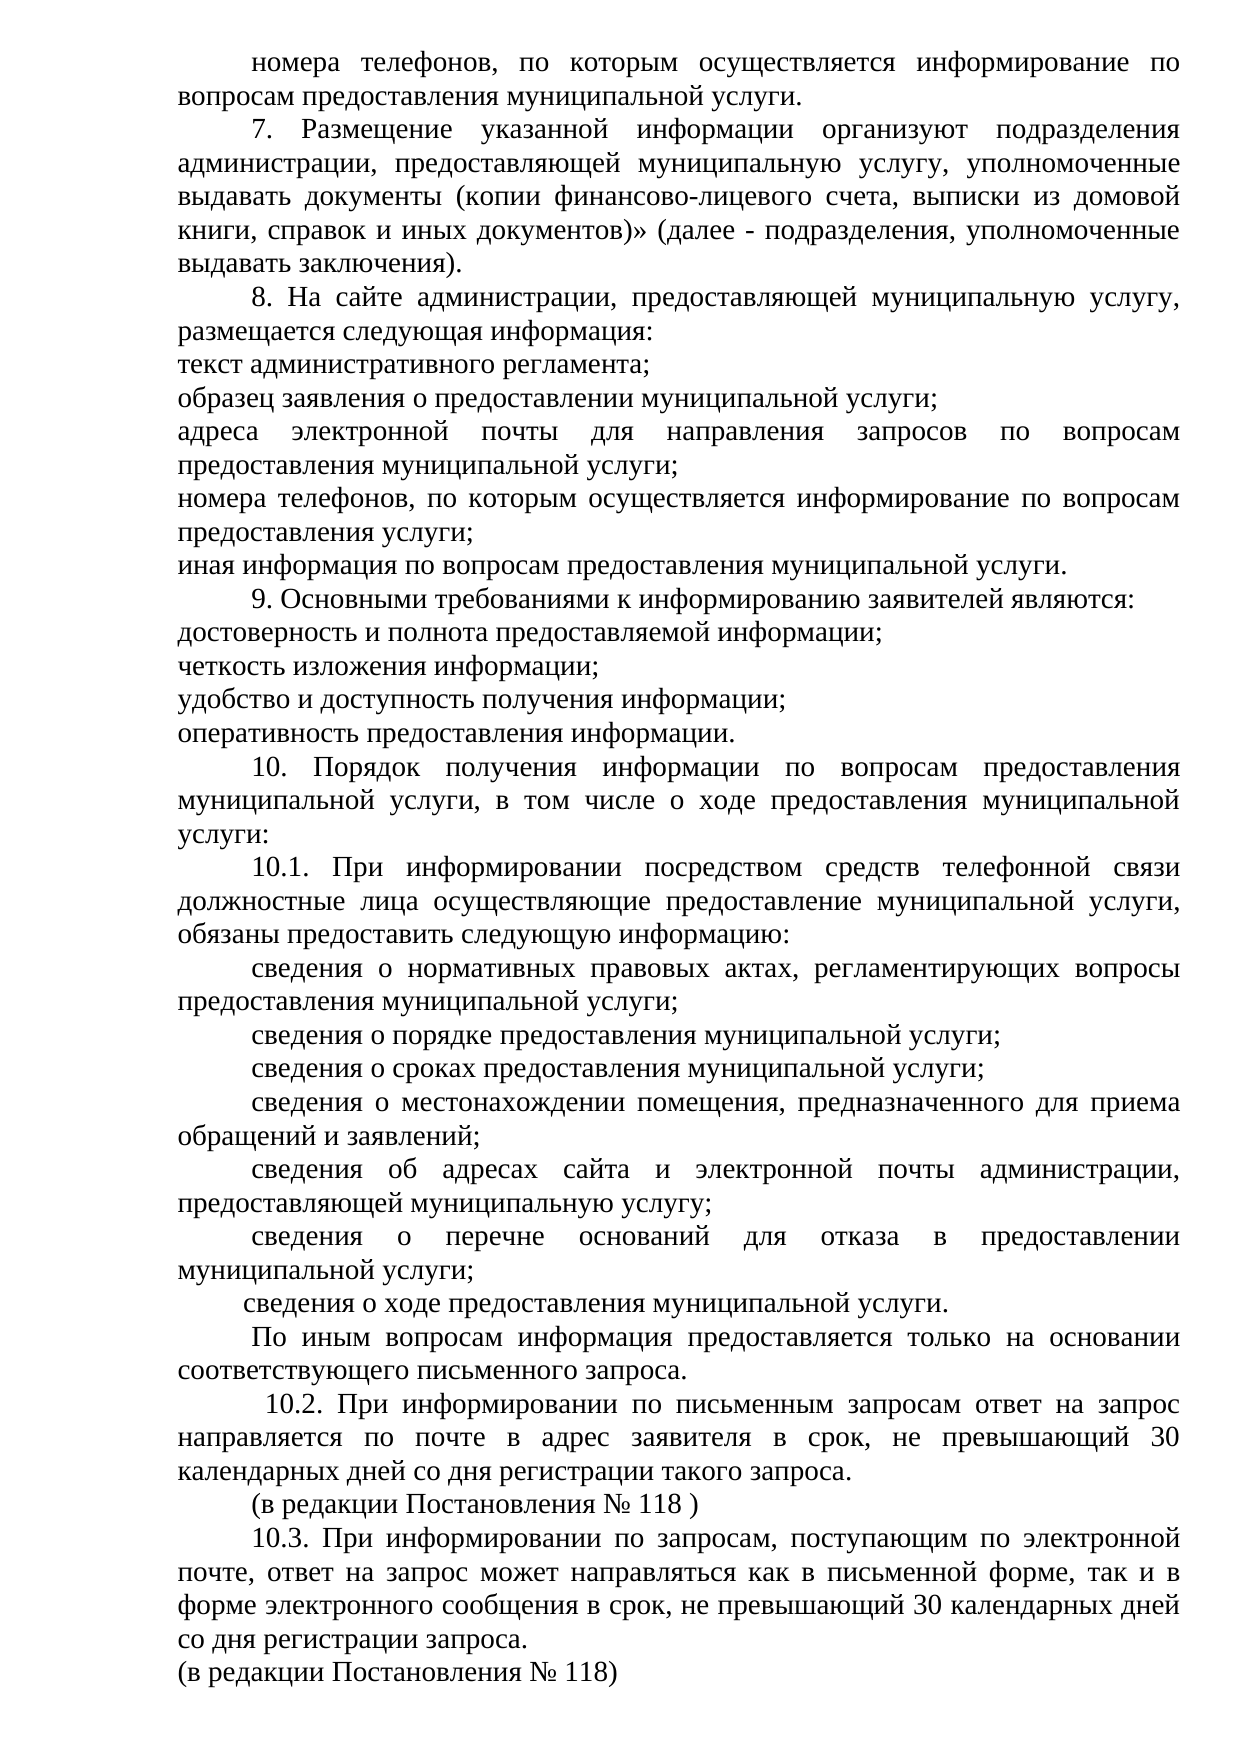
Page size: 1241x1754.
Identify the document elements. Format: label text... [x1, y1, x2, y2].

text удобство и доступность получения информации; [177, 682, 1181, 715]
text 7. Размещение указанной информации организуют подразделения администрации, предоставляющей муниципальную услугу, уполномоченные выдавать документы (копии финансово-лицевого счета, выписки из домовой книги, справок и иных документов)» (далее - подразделения, уполномоченные выдавать заключения). [177, 111, 1181, 279]
text 8. На сайте администрации, предоставляющей муниципальную услугу, размещается следующая информация: [177, 279, 1181, 346]
text оперативность предоставления информации. [177, 715, 1181, 749]
text 10.2. При информировании по письменным запросам ответ на запрос направляется по почте в адрес заявителя в срок, не превышающий 30 календарных дней со дня регистрации такого запроса. [177, 1386, 1181, 1487]
text 9. Основными требованиями к информированию заявителей являются: [177, 581, 1181, 614]
text сведения о ходе предоставления муниципальной услуги. [177, 1285, 1181, 1319]
text достоверность и полнота предоставляемой информации; [177, 614, 1181, 648]
text 10.3. При информировании по запросам, поступающим по электронной почте, ответ на запрос может направляться как в письменной форме, так и в форме электронного сообщения в срок, не превышающий 30 календарных дней со дня регистрации запроса. [177, 1520, 1181, 1654]
text сведения о сроках предоставления муниципальной услуги; [177, 1051, 1181, 1084]
text сведения о перечне оснований для отказа в предоставлении муниципальной услуги; [177, 1218, 1181, 1285]
text сведения о местонахождении помещения, предназначенного для приема обращений и заявлений; [177, 1084, 1181, 1151]
text По иным вопросам информация предоставляется только на основании соответствующего письменного запроса. [177, 1319, 1181, 1386]
text (в редакции Постановления № 118) [177, 1654, 1181, 1688]
text (в редакции Постановления № 118 ) [177, 1487, 1181, 1520]
text сведения о нормативных правовых актах, регламентирующих вопросы предоставления муниципальной услуги; [177, 950, 1181, 1017]
text иная информация по вопросам предоставления муниципальной услуги. [177, 547, 1181, 581]
text сведения о порядке предоставления муниципальной услуги; [177, 1017, 1181, 1051]
text четкость изложения информации; [177, 648, 1181, 682]
text текст административного регламента; [177, 346, 1181, 380]
text образец заявления о предоставлении муниципальной услуги; [177, 380, 1181, 413]
text номера телефонов, по которым осуществляется информирование по вопросам предоставления услуги; [177, 480, 1181, 547]
text номера телефонов, по которым осуществляется информирование по вопросам предоставления муниципальной услуги. [177, 44, 1181, 111]
text сведения об адресах сайта и электронной почты администрации, предоставляющей муниципальную услугу; [177, 1151, 1181, 1218]
text 10.1. При информировании посредством средств телефонной связи должностные лица осуществляющие предоставление муниципальной услуги, обязаны предоставить следующую информацию: [177, 849, 1181, 950]
text 10. Порядок получения информации по вопросам предоставления муниципальной услуги, в том числе о ходе предоставления муниципальной услуги: [177, 749, 1181, 849]
text адреса электронной почты для направления запросов по вопросам предоставления муниципальной услуги; [177, 413, 1181, 480]
